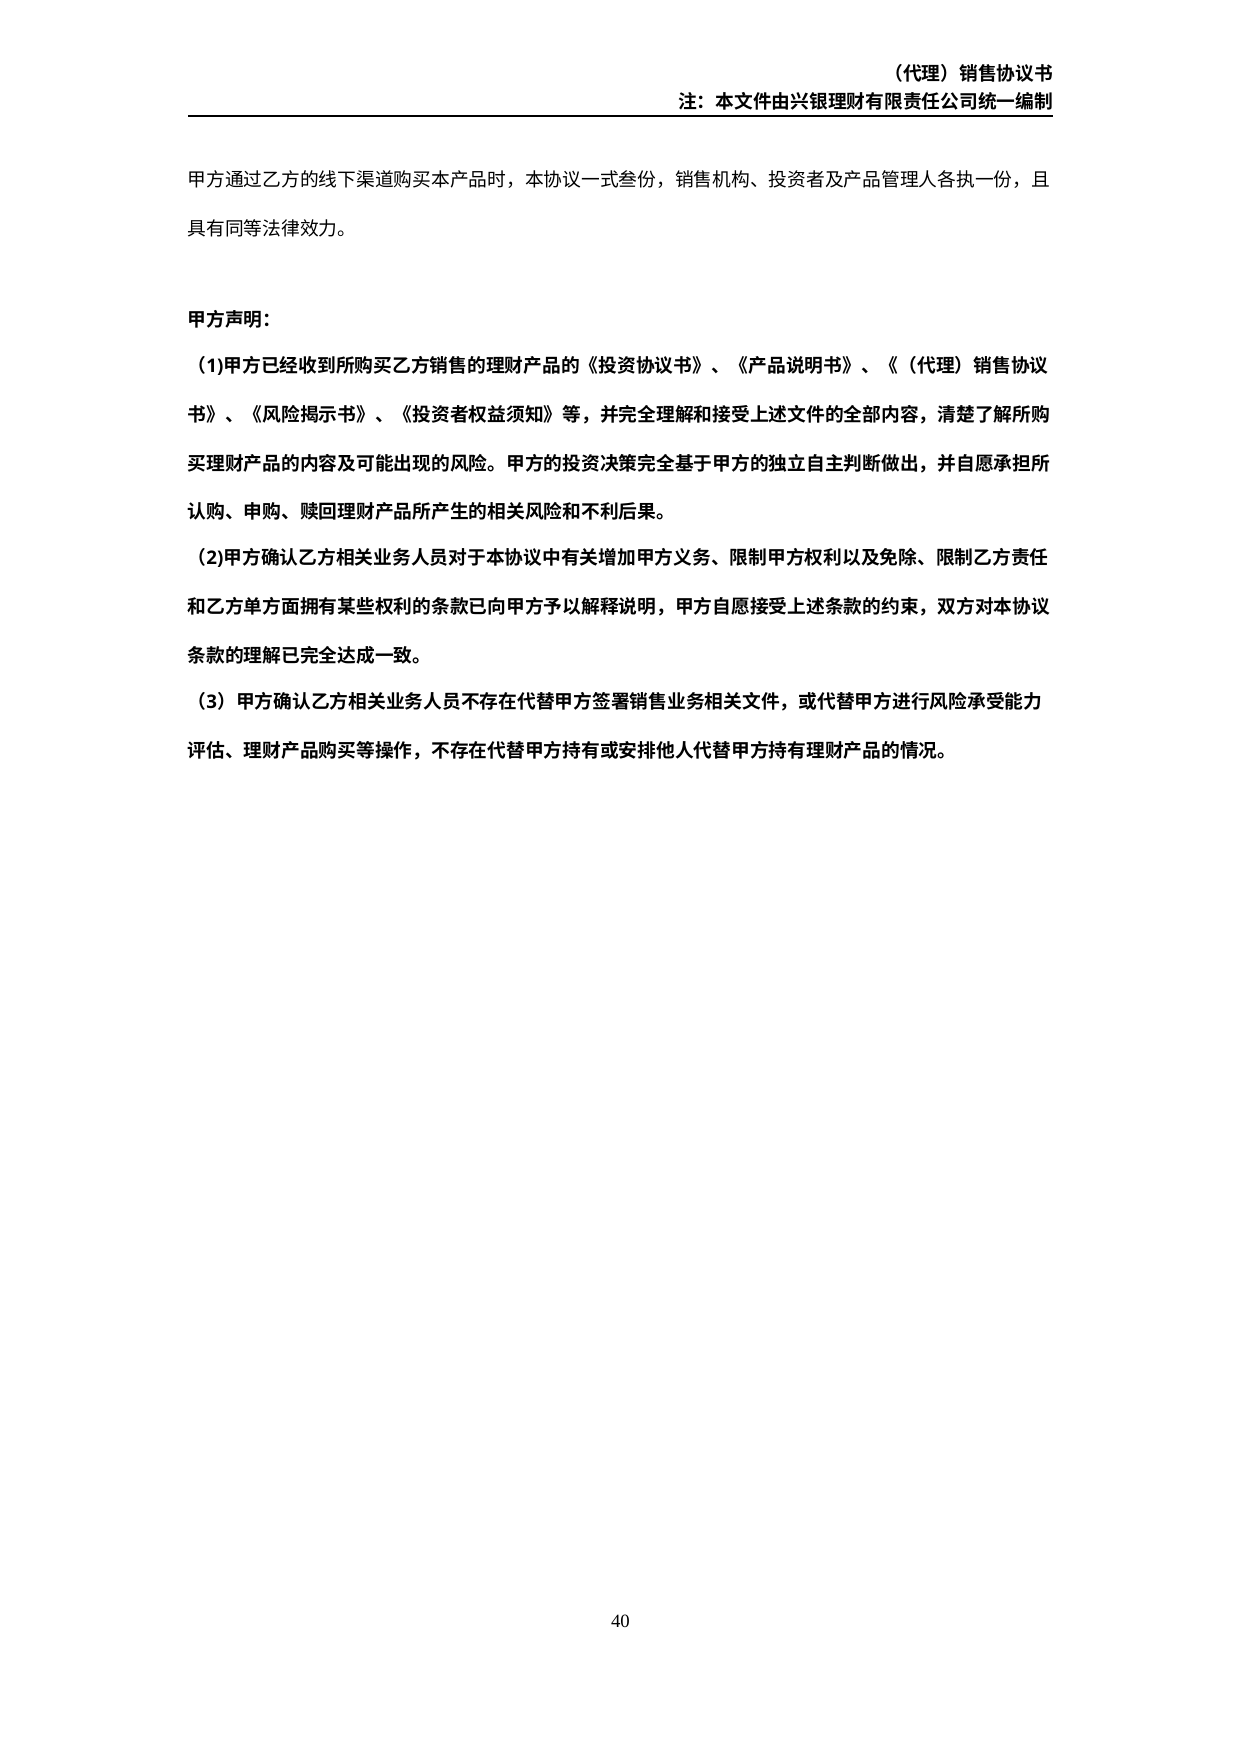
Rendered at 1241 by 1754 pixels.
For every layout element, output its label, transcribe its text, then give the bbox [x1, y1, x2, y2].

text （3）甲方确认乙方相关业务人员不存在代替甲方签署销售业务相关文件，或代替甲方进行风险承受能力评估、理财产品购买等操作，不存在代替甲方持有或安排他人代替甲方持有理财产品的情况。 [187, 684, 1053, 765]
text 甲方通过乙方的线下渠道购买本产品时，本协议一式叁份，销售机构、投资者及产品管理人各执一份，且具有同等法律效力。 [187, 162, 1053, 243]
text （1)甲方已经收到所购买乙方销售的理财产品的《投资协议书》、《产品说明书》、《（代理）销售协议书》、《风险揭示书》、《投资者权益须知》等，并完全理解和接受上述文件的全部内容，清楚了解所购买理财产品的内容及可能出现的风险。甲方的投资决策完全基于甲方的独立自主判断做出，并自愿承担所认购、申购、赎回理财产品所产生的相关风险和不利后果。 [187, 348, 1053, 527]
text （2)甲方确认乙方相关业务人员对于本协议中有关增加甲方义务、限制甲方权利以及免除、限制乙方责任和乙方单方面拥有某些权利的条款已向甲方予以解释说明，甲方自愿接受上述条款的约束，双方对本协议条款的理解已完全达成一致。 [187, 540, 1053, 670]
text 甲方声明： [187, 302, 1053, 334]
